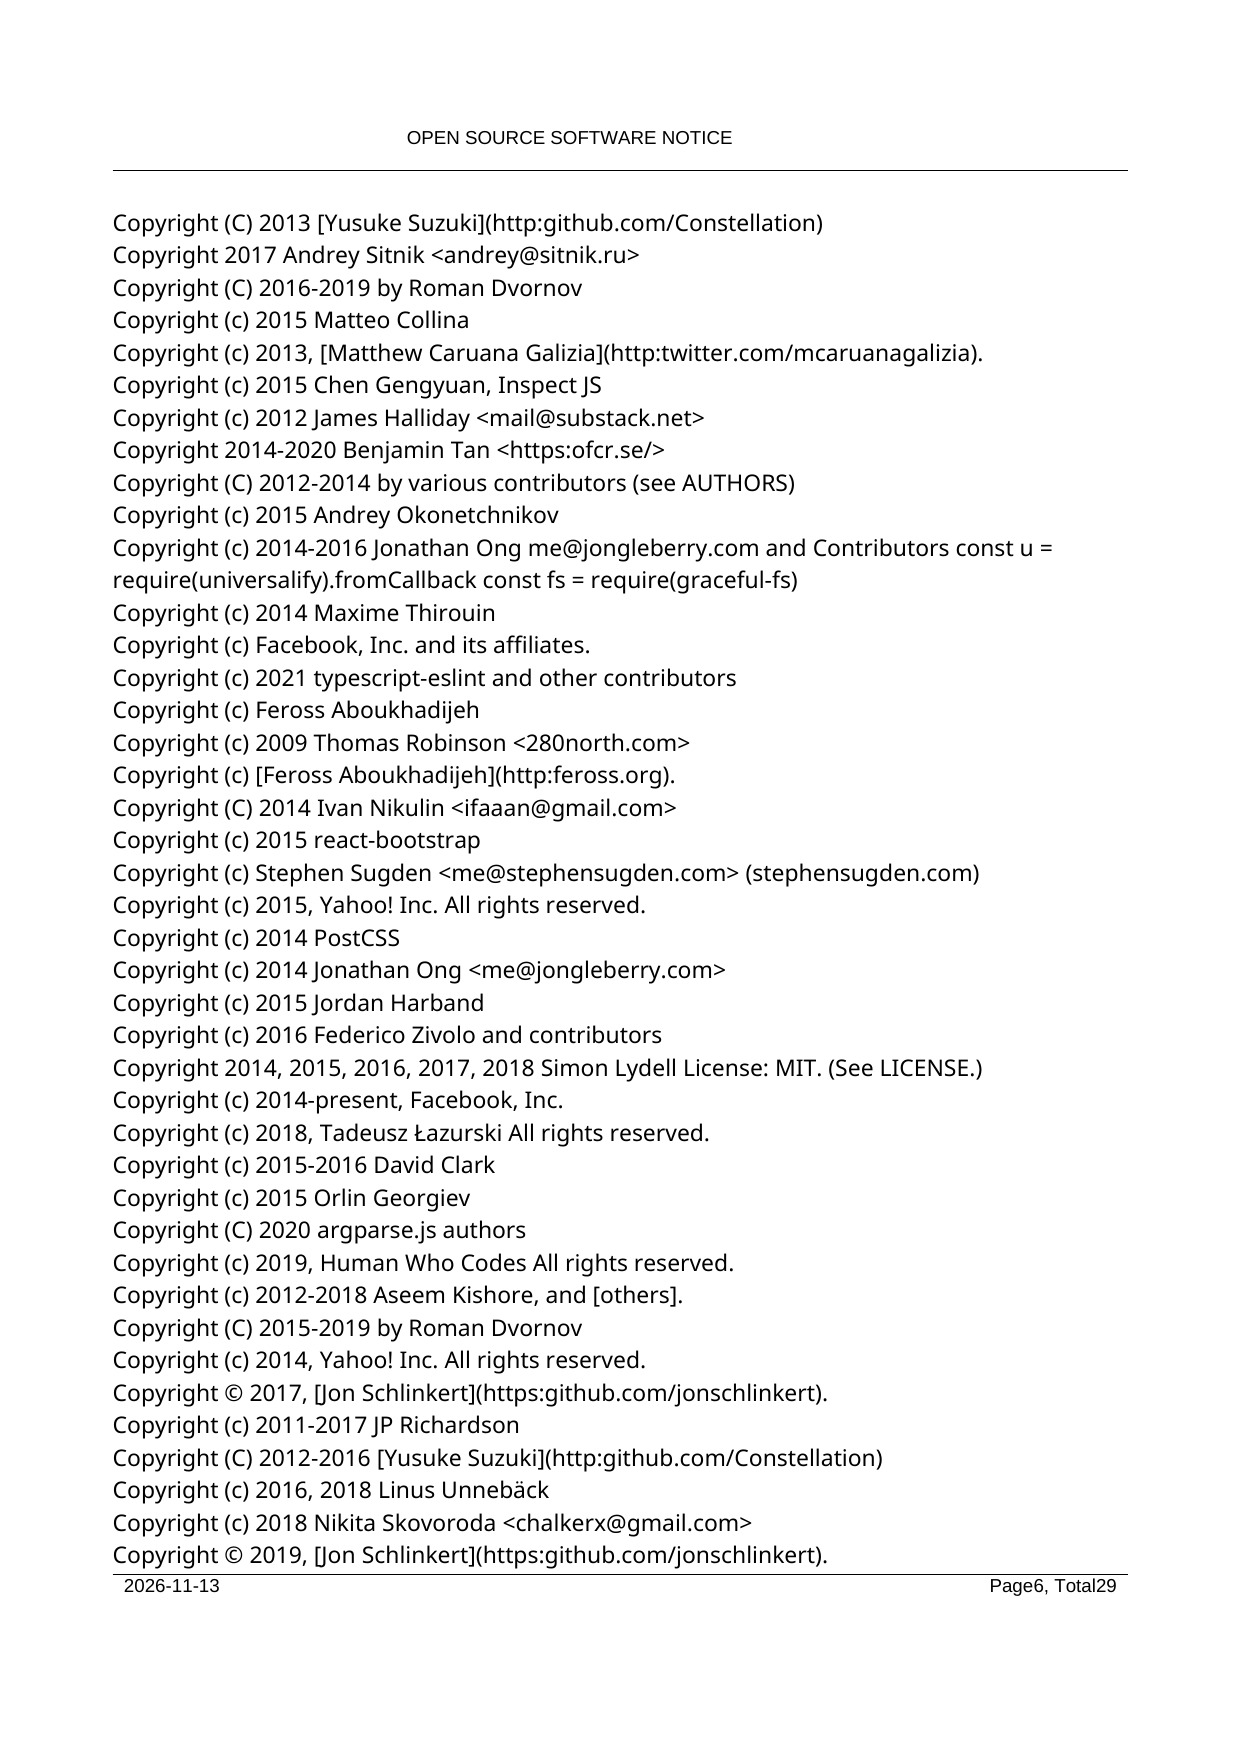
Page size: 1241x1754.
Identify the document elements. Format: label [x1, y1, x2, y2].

text [112, 206, 1128, 1571]
